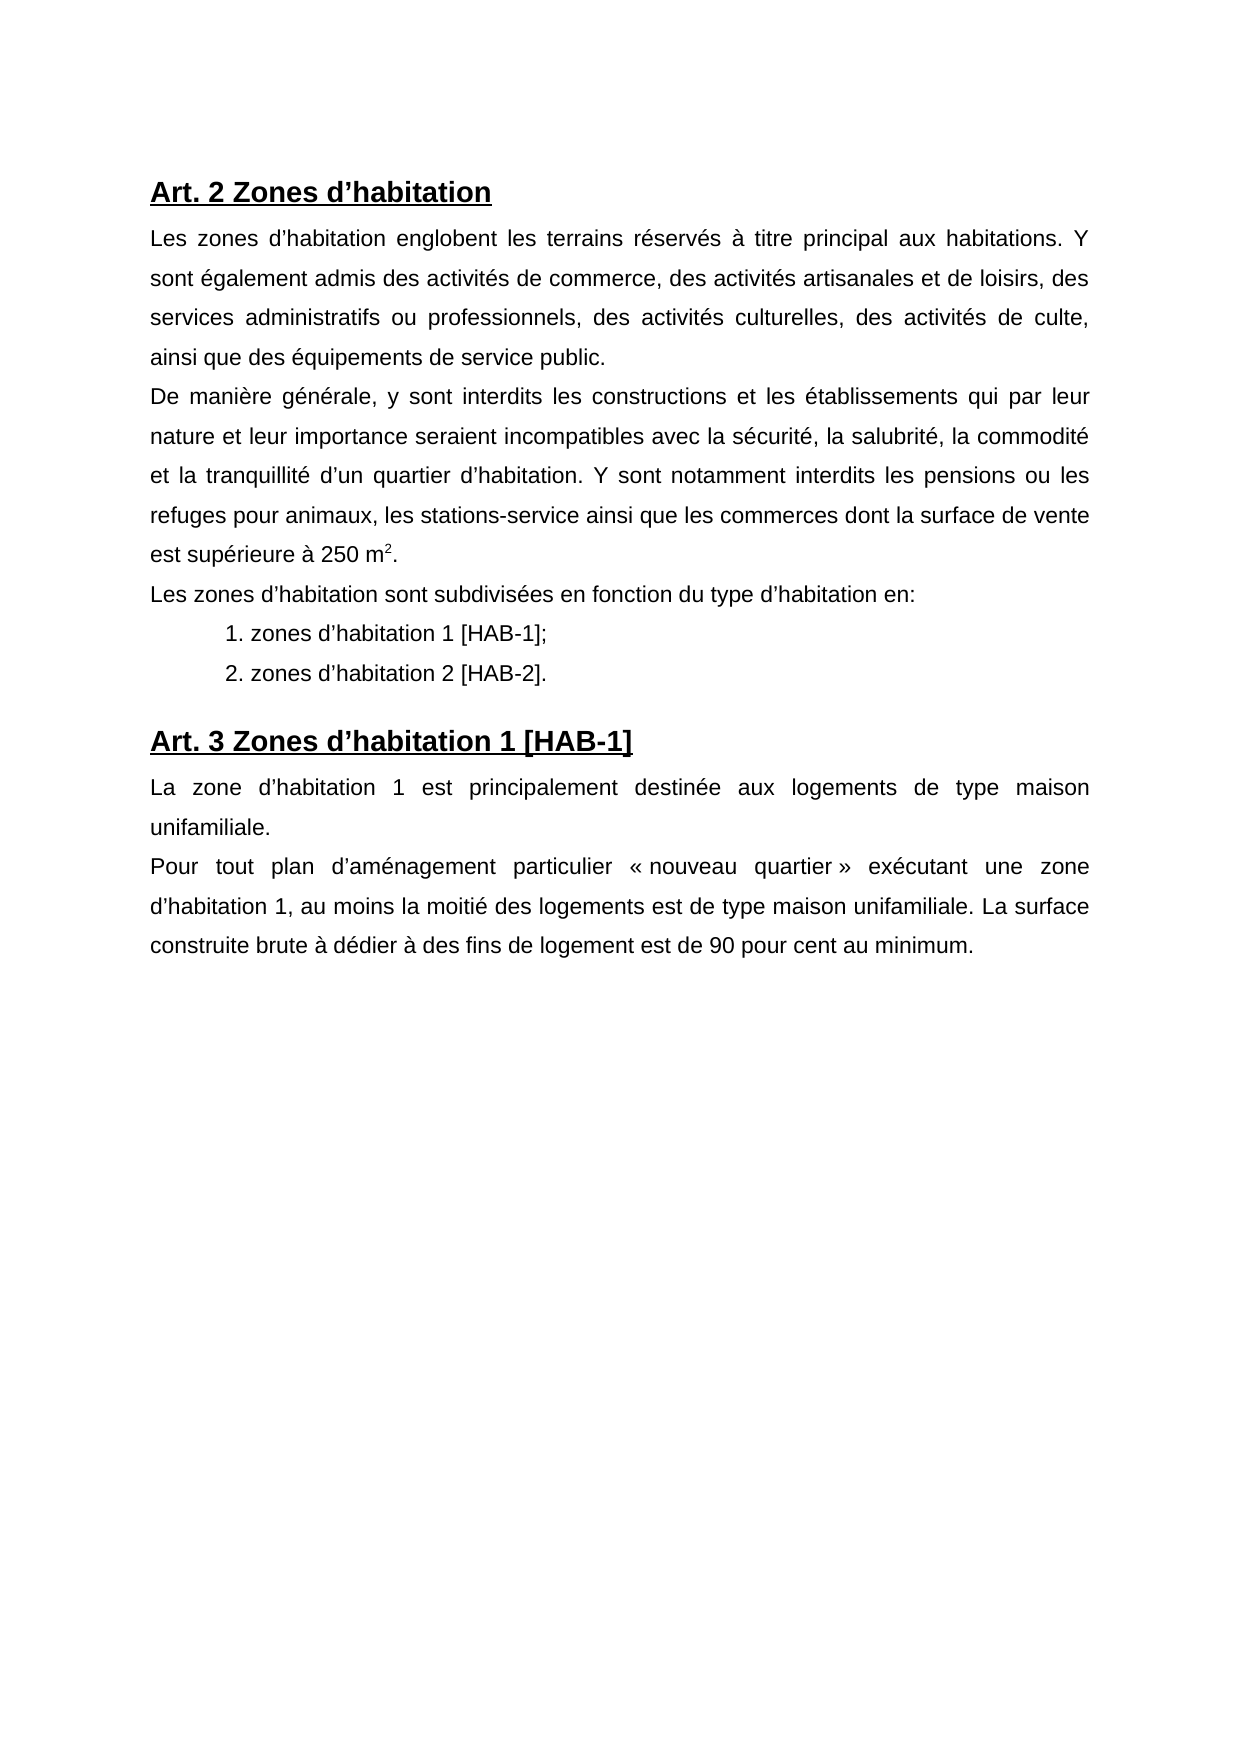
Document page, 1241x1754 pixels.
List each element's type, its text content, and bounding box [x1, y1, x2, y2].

text Pour tout plan d’aménagement particulier « nouveau quartier » exécutant une zone d’habitation 1, au moins la moitié des logements est de type maison unifamiliale. La surface construite brute à dédier à des fins de logement est de 90 pour cent au minimum. [150, 853, 1090, 959]
text 1. zones d’habitation 1 [HAB-1]; [225, 620, 1090, 646]
text La zone d’habitation 1 est principalement destinée aux logements de type maison unifamiliale. [150, 774, 1090, 840]
subtitle Art. 3 Zones d’habitation 1 [HAB-1] [150, 724, 1090, 758]
text De manière générale, y sont interdits les constructions et les établissements qui par leur nature et leur importance seraient incompatibles avec la sécurité, la salubrité, la commodité et la tranquillité d’un quartier d’habitation. Y sont notamment interdits les pensions ou les refuges pour animaux, les stations-service ainsi que les commerces dont la surface de vente est supérieure à 250 m2. [150, 383, 1090, 567]
text 2. zones d’habitation 2 [HAB-2]. [225, 659, 1090, 686]
subtitle Art. 2 Zones d’habitation [150, 175, 1090, 208]
text Les zones d’habitation englobent les terrains réservés à titre principal aux habitations. Y sont également admis des activités de commerce, des activités artisanales et de loisirs, des services administratifs ou professionnels, des activités culturelles, des activités de culte, ainsi que des équipements de service public. [150, 225, 1090, 370]
text Les zones d’habitation sont subdivisées en fonction du type d’habitation en: [150, 581, 1090, 607]
